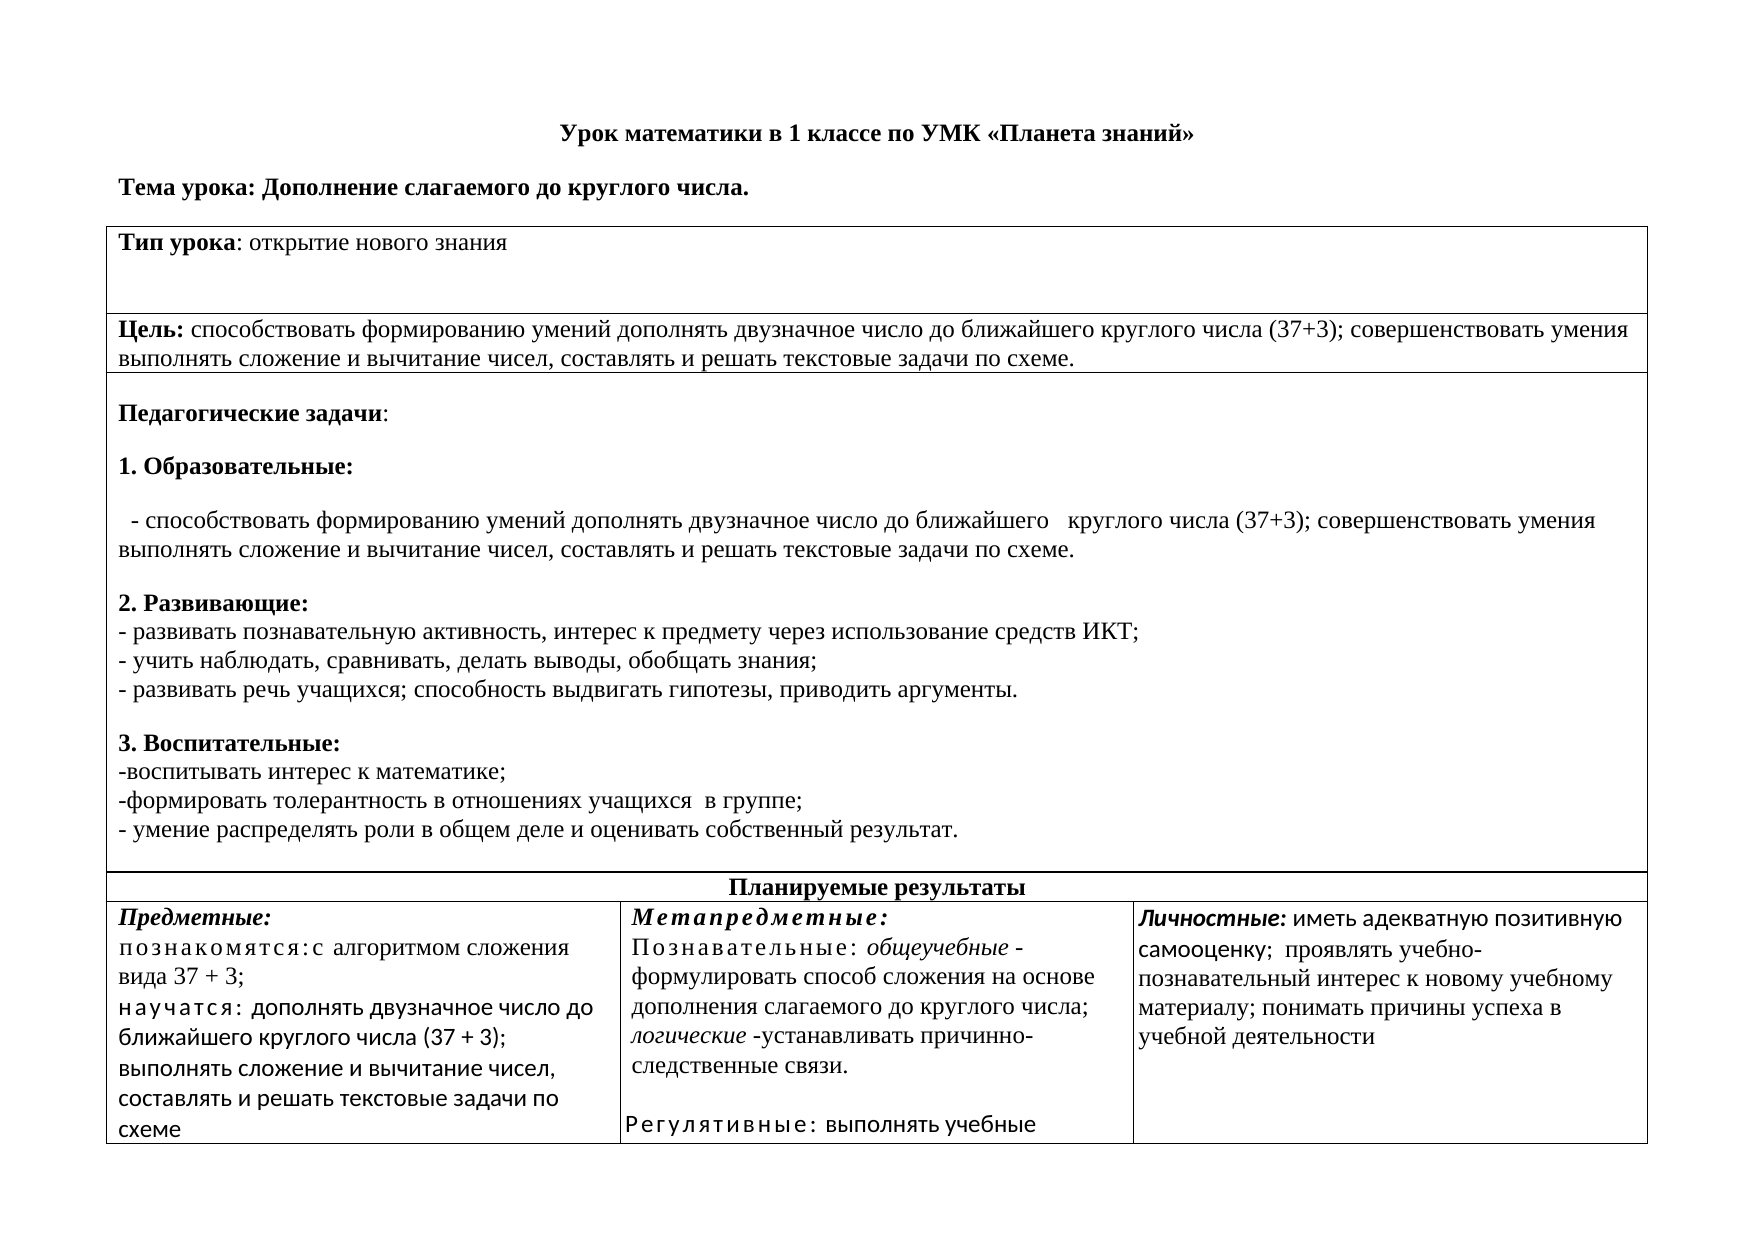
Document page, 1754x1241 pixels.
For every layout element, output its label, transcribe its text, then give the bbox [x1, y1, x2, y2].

text Урок математики в 1 классе по УМК «Планета знаний» [118, 118, 1636, 147]
table_cell Планируемые результаты [107, 873, 1647, 901]
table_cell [107, 902, 620, 1143]
text Тема урока: Дополнение слагаемого до круглого числа. [118, 172, 1636, 201]
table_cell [621, 902, 1133, 1143]
table_cell Педагогические задачи: 1. Образовательные: - способствовать формированию умений дополнять двузначное число до ближайшего круглого числа (37+3); совершенствовать умения выполнять сложение и вычитание чисел, составлять и решать текстовые задачи по схеме. 2. Развивающие: - развивать познавательную активность, интерес к предмету через использование средств ИКТ; - учить наблюдать, сравнивать, делать выводы, обобщать знания; - развивать речь учащихся; способность выдвигать гипотезы, приводить аргументы. 3. Воспитательные: -воспитывать интерес к математике; -формировать толерантность в отношениях учащихся в группе; - умение распределять роли в общем деле и оценивать собственный результат. [107, 373, 1647, 871]
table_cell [1134, 902, 1647, 1143]
table_header Тип урока: открытие нового знания [107, 227, 1647, 313]
table_cell Цель: способствовать формированию умений дополнять двузначное число до ближайшего круглого числа (37+3); совершенствовать умения выполнять сложение и вычитание чисел, составлять и решать текстовые задачи по схеме. [107, 314, 1647, 372]
